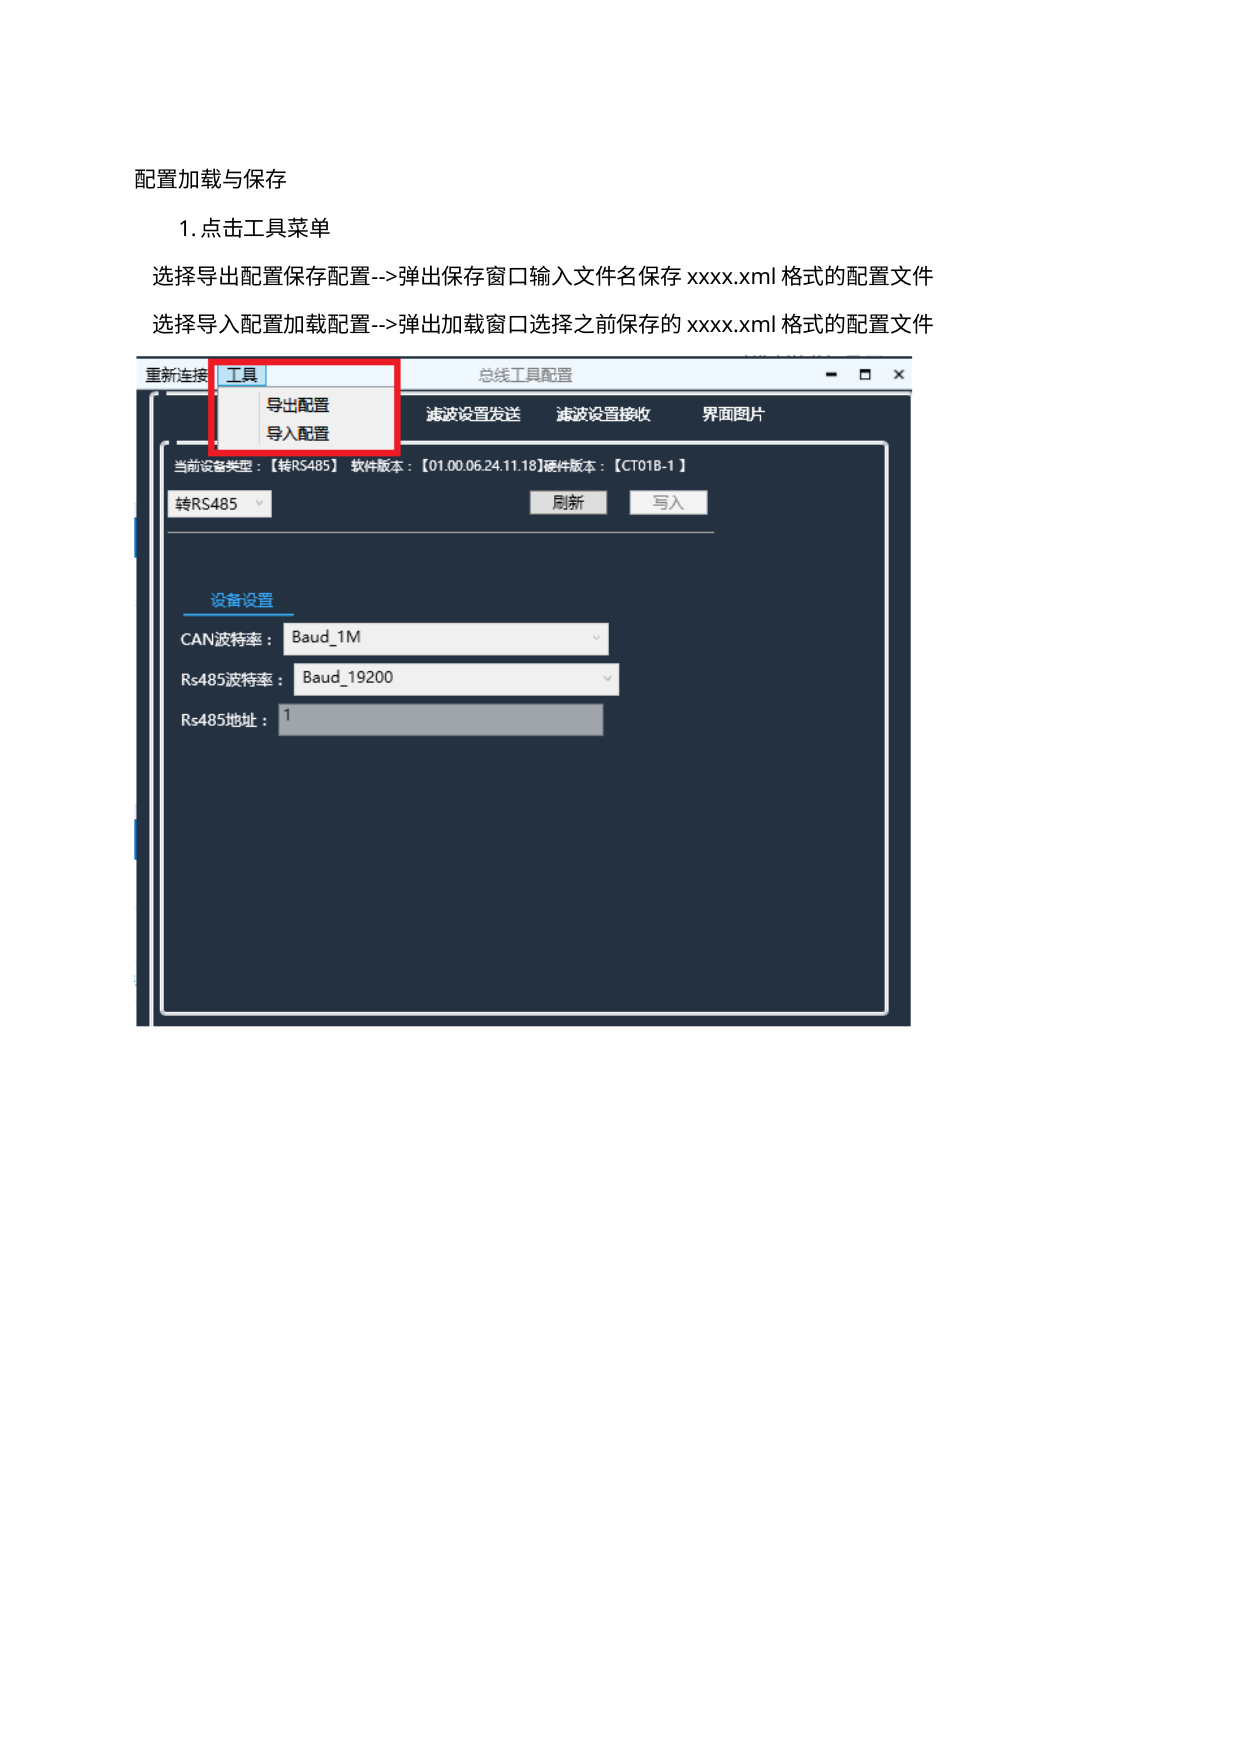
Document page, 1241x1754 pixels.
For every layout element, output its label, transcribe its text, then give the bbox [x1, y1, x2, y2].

picture [134, 355, 919, 1042]
list 选择导入配置加载配置-->弹出加载窗口选择之前保存的xxxx.xml格式的配置文件 [112, 307, 1128, 339]
list 点击工具菜单 [134, 210, 1128, 243]
list 选择导出配置保存配置-->弹出保存窗口输入文件名保存xxxx.xml格式的配置文件 [112, 259, 1128, 291]
list 配置加载与保存 [134, 162, 1128, 194]
